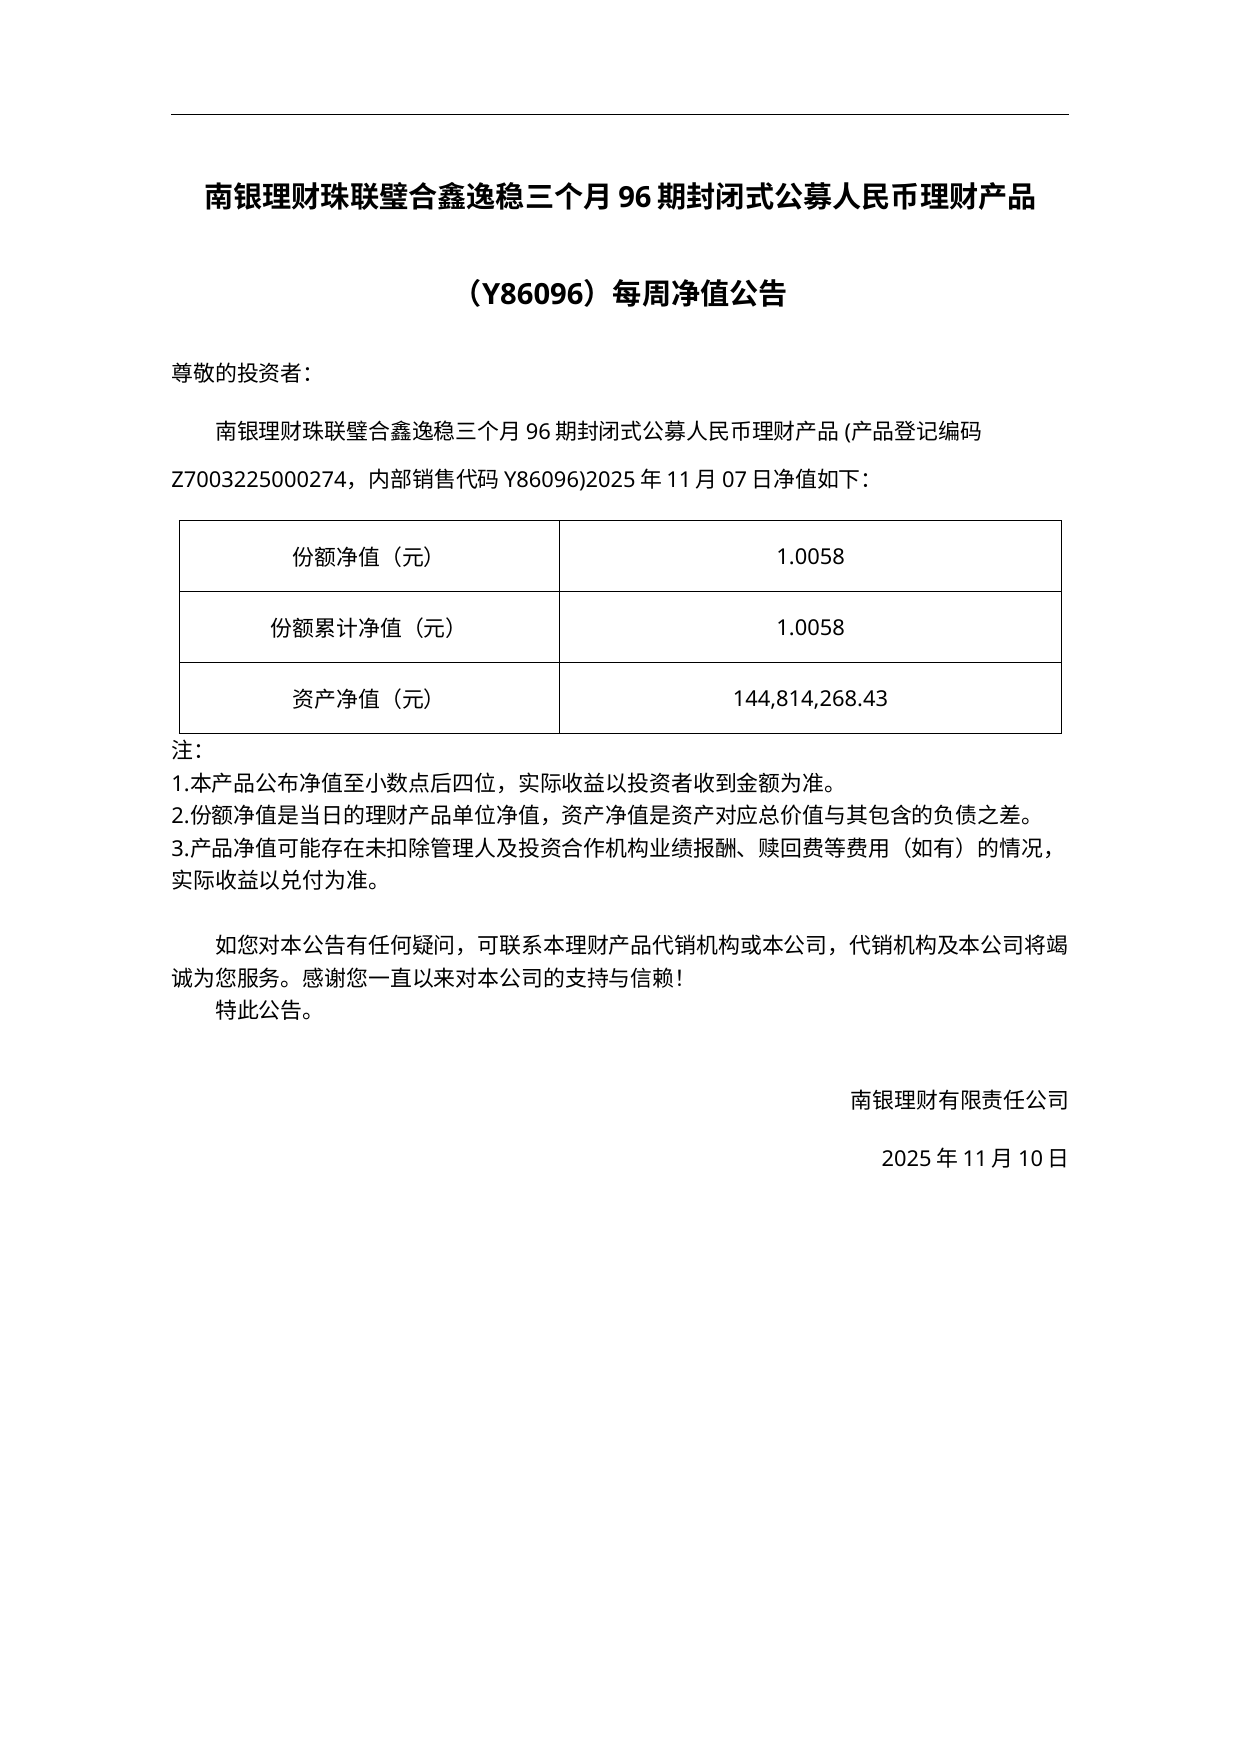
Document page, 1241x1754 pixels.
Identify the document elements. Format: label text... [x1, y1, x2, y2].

text 2.份额净值是当日的理财产品单位净值，资产净值是资产对应总价值与其包含的负债之差。 [171, 798, 1069, 830]
text 特此公告。 [171, 993, 1069, 1025]
text 1.本产品公布净值至小数点后四位，实际收益以投资者收到金额为准。 [171, 765, 1069, 798]
table_cell 1.0058 [560, 592, 1061, 662]
table_cell 份额累计净值（元） [180, 592, 559, 662]
text 尊敬的投资者： [171, 355, 1069, 388]
text 如您对本公告有任何疑问，可联系本理财产品代销机构或本公司，代销机构及本公司将竭诚为您服务。感谢您一直以来对本公司的支持与信赖！ [171, 928, 1069, 993]
text 注： [171, 733, 1069, 765]
text 南银理财有限责任公司 [171, 1082, 1069, 1115]
table_header 份额净值（元） [180, 521, 559, 591]
text 2025年11月10日 [171, 1140, 1069, 1173]
table_cell 资产净值（元） [180, 663, 559, 733]
table_header 1.0058 [560, 521, 1061, 591]
text 南银理财珠联璧合鑫逸稳三个月96期封闭式公募人民币理财产品（Y86096）每周净值公告 [171, 162, 1069, 324]
text 南银理财珠联璧合鑫逸稳三个月96期封闭式公募人民币理财产品 (产品登记编码Z7003225000274，内部销售代码Y86096)2025年11月07日净值如下： [171, 413, 1069, 494]
table_cell 144,814,268.43 [560, 663, 1061, 733]
text 3.产品净值可能存在未扣除管理人及投资合作机构业绩报酬、赎回费等费用（如有）的情况，实际收益以兑付为准。 [171, 830, 1069, 895]
